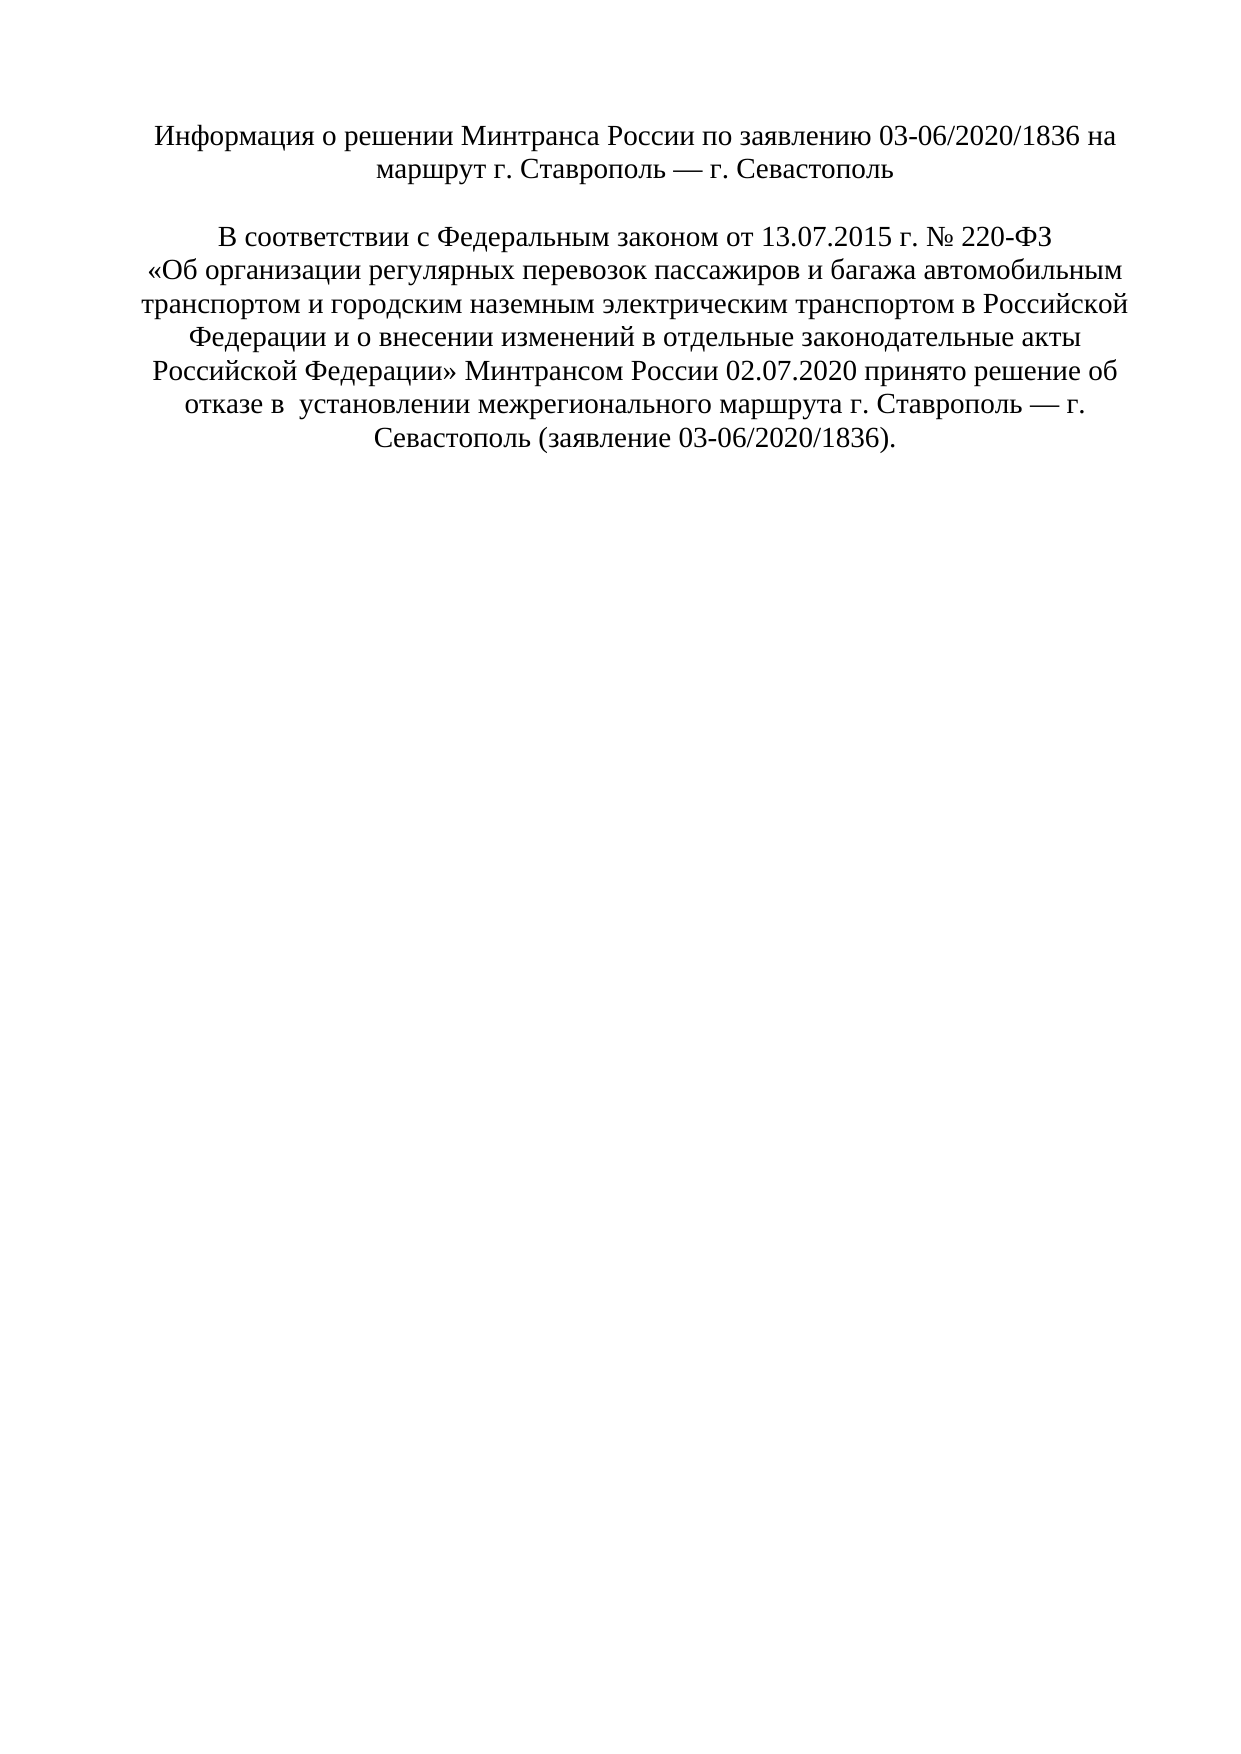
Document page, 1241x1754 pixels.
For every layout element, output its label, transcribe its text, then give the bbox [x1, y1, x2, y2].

text Информация о решении Минтранса России по заявлению 03-06/2020/1836 на маршрут г. Ставрополь — г. Севастополь [118, 118, 1152, 185]
text В соответствии с Федеральным законом от 13.07.2015 г. № 220-ФЗ «Об организации регулярных перевозок пассажиров и багажа автомобильным транспортом и городским наземным электрическим транспортом в Российской Федерации и о внесении изменений в отдельные законодательные акты Российской Федерации» Минтрансом России 02.07.2020 принято решение об отказе в установлении межрегионального маршрута г. Ставрополь — г. Севастополь (заявление 03-06/2020/1836). [118, 219, 1152, 453]
